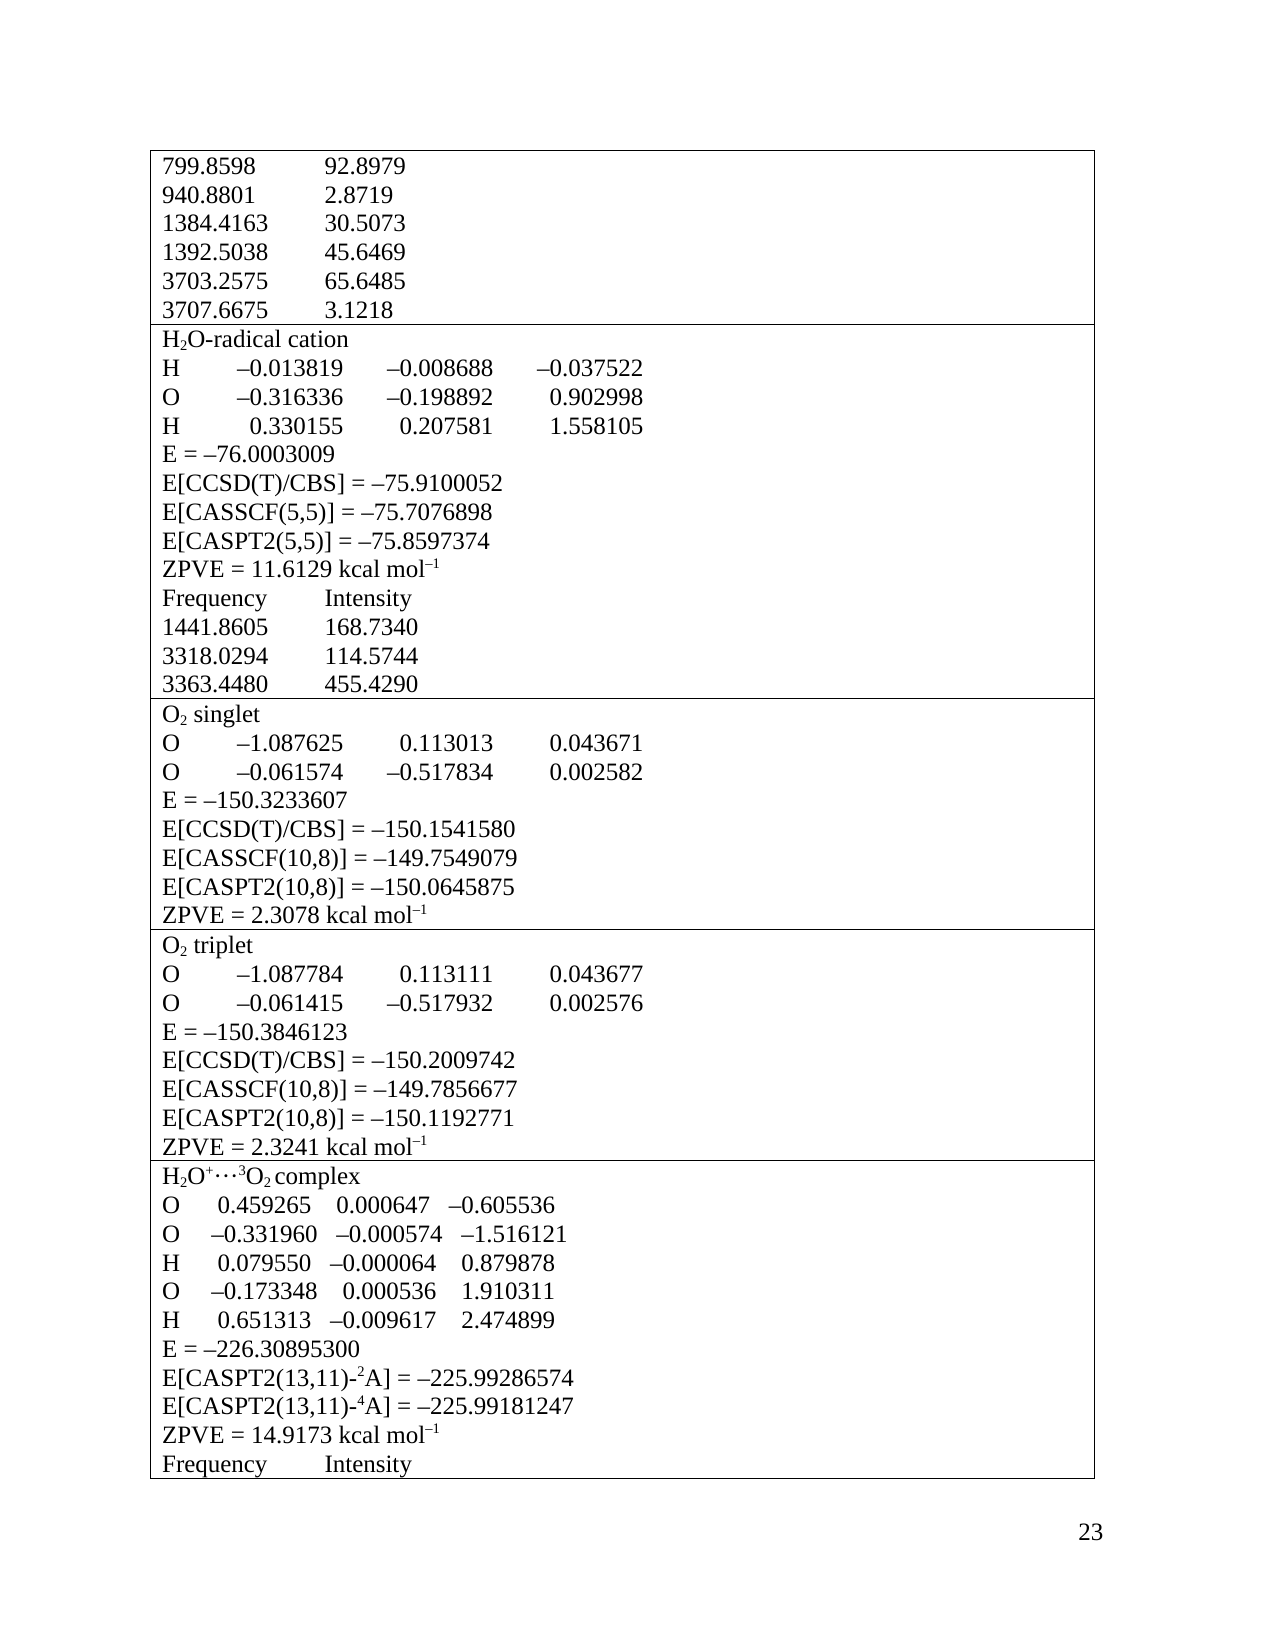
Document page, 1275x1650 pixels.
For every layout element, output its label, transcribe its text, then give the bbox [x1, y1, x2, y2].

table_cell H2O-radical cation H –0.013819 –0.008688 –0.037522 O –0.316336 –0.198892 0.902998 H 0.330155 0.207581 1.558105 E = –76.0003009 E[CCSD(T)/CBS] = –75.9100052 E[CASSCF(5,5)] = –75.7076898 E[CASPT2(5,5)] = –75.8597374 ZPVE = 11.6129 kcal mol–1 Frequency Intensity 1441.8605 168.7340 3318.0294 114.5744 3363.4480 455.4290 [151, 325, 1094, 698]
table_cell O2 singlet O –1.087625 0.113013 0.043671 O –0.061574 –0.517834 0.002582 E = –150.3233607 E[CCSD(T)/CBS] = –150.1541580 E[CASSCF(10,8)] = –149.7549079 E[CASPT2(10,8)] = –150.0645875 ZPVE = 2.3078 kcal mol–1 [151, 699, 1094, 929]
table_cell O2 triplet O –1.087784 0.113111 0.043677 O –0.061415 –0.517932 0.002576 E = –150.3846123 E[CCSD(T)/CBS] = –150.2009742 E[CASSCF(10,8)] = –149.7856677 E[CASPT2(10,8)] = –150.1192771 ZPVE = 2.3241 kcal mol–1 [151, 930, 1094, 1160]
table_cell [151, 1161, 1094, 1478]
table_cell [151, 151, 1094, 323]
